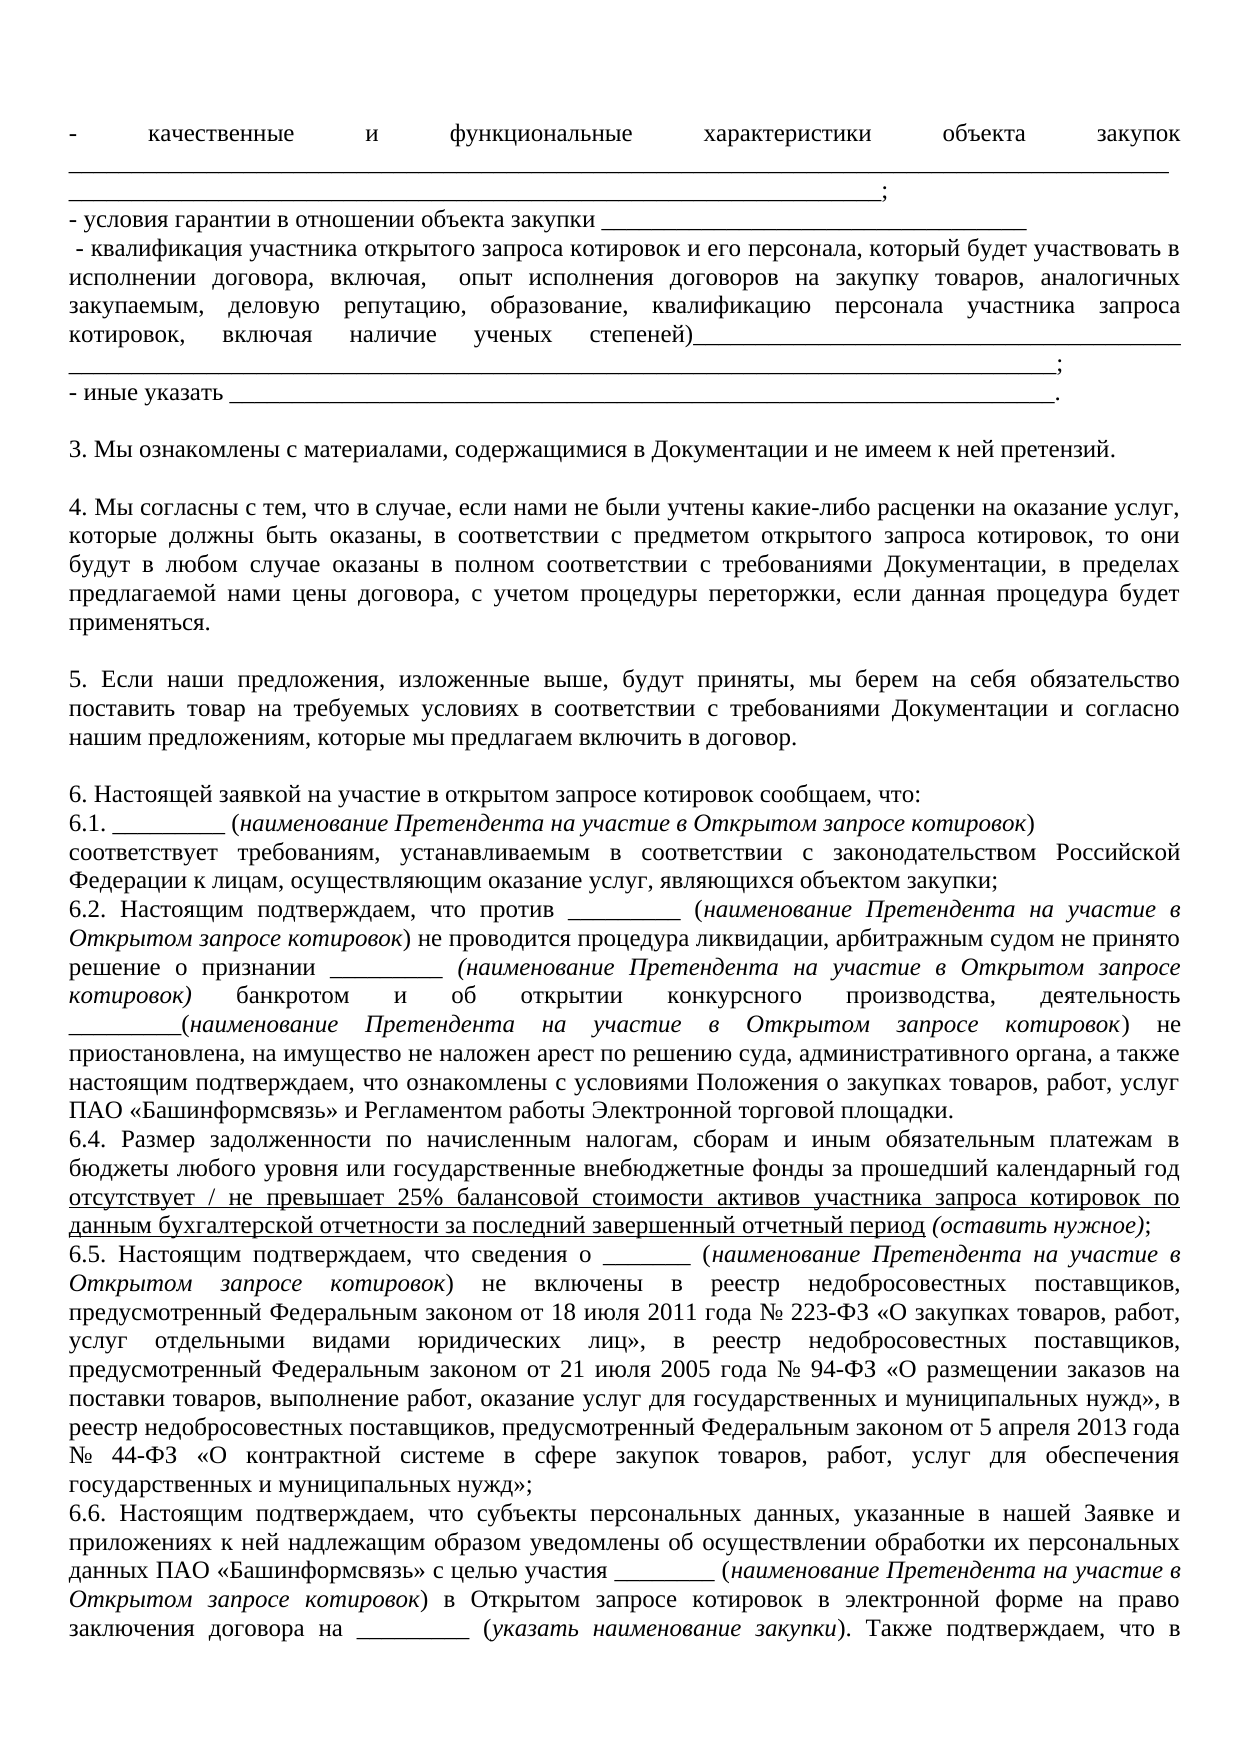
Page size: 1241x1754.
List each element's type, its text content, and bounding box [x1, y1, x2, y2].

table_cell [58, 118, 1192, 463]
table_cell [58, 779, 1192, 1642]
table_cell 5. Если наши предложения, изложенные выше, будут приняты, мы берем на себя обязательство поставить товар на требуемых условиях в соответствии с требованиями Документации и согласно нашим предложениям, которые мы предлагаем включить в договор. [58, 664, 1192, 779]
table_cell 4. Мы согласны с тем, что в случае, если нами не были учтены какие-либо расценки на оказание услуг, которые должны быть оказаны, в соответствии с предметом открытого запроса котировок, то они будут в любом случае оказаны в полном соответствии с требованиями Документации, в пределах предлагаемой нами цены договора, с учетом процедуры переторжки, если данная процедура будет применяться. [58, 463, 1192, 664]
